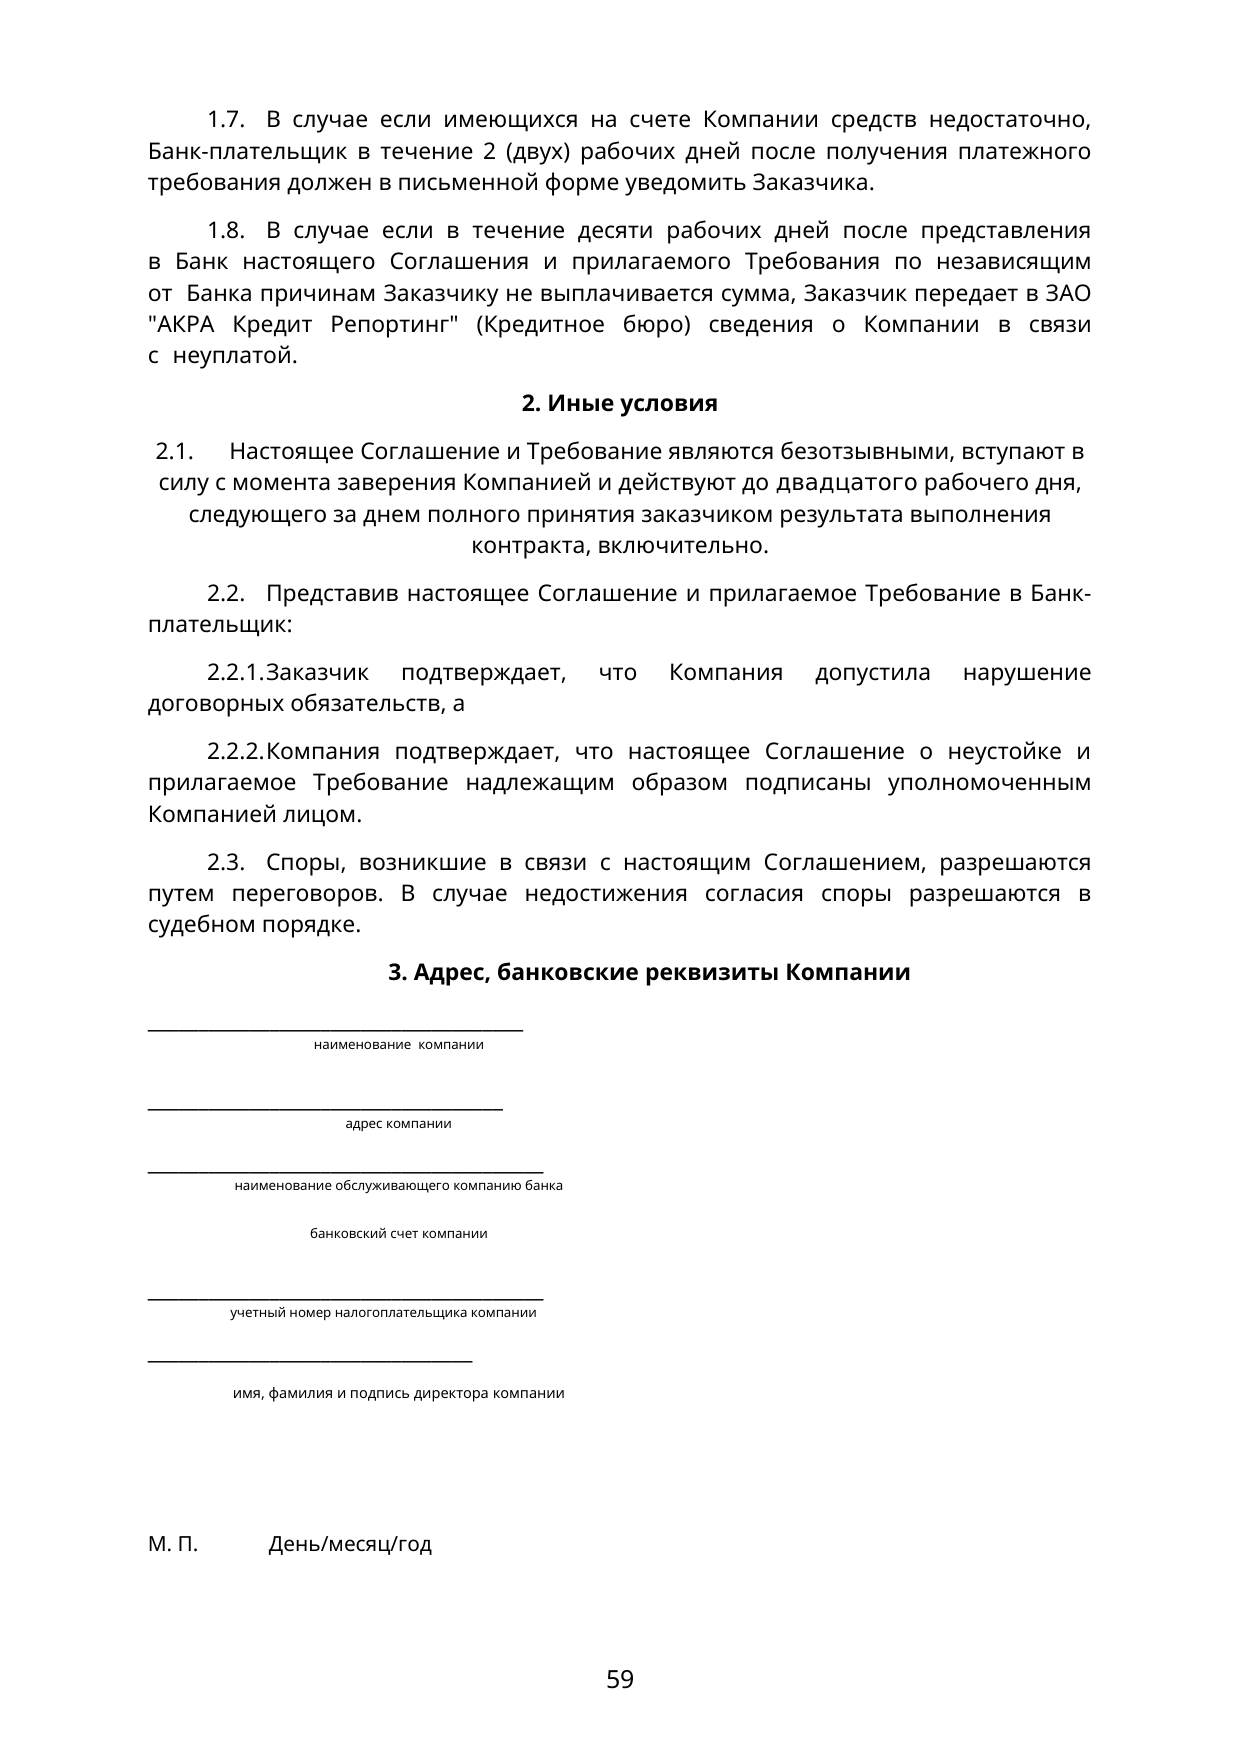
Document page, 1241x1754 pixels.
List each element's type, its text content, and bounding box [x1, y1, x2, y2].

text банковский счет компании [148, 1224, 650, 1256]
text адрес компании [148, 1114, 649, 1145]
text имя, фамилия и подпись директора компании [148, 1383, 650, 1417]
text _______________________________________ [148, 1145, 1092, 1177]
text наименование компании [148, 1035, 650, 1066]
text 1.8. В случае если в течение десяти рабочих дней после представления в Банк настоящего Соглашения и прилагаемого Требования по независящим от Банка причинам Заказчику не выплачивается сумма, Заказчик передает в ЗАО "АКРА Кредит Репортинг" (Кредитное бюро) сведения о Компании в связи с неуплатой. [148, 214, 1092, 370]
text 2. Иные условия [148, 387, 1092, 418]
text учетный номер налогоплательщика компании ________________________________ [148, 1304, 650, 1366]
text 3. Адрес, банковские реквизиты Компании [148, 956, 1092, 987]
text ___________________________________ [148, 1083, 649, 1114]
text 2.1. Настоящее Соглашение и Требование являются безотзывными, вступают в силу с момента заверения Компанией и действуют до двадцатого рабочего дня, следующего за днем полного принятия заказчиком результата выполнения контракта, включительно. [148, 435, 1092, 560]
text 2.2.2. Компания подтверждает, что настоящее Соглашение о неустойке и прилагаемое Требование надлежащим образом подписаны уполномоченным Компанией лицом. [148, 735, 1092, 829]
text 2.3. Споры, возникшие в связи с настоящим Соглашением, разрешаются путем переговоров. В случае недостижения согласия споры разрешаются в судебном порядке. [148, 845, 1092, 939]
text 2.2.1. Заказчик подтверждает, что Компания допустила нарушение договорных обязательств, а [148, 656, 1092, 718]
text М. П. День/месяц/год [148, 1529, 1092, 1558]
text 1.7. В случае если имеющихся на счете Компании средств недостаточно, Банк-плательщик в течение 2 (двух) рабочих дней после получения платежного требования должен в письменной форме уведомить Заказчика. [148, 103, 1092, 197]
text наименование обслуживающего компанию банка [148, 1177, 650, 1208]
text 2.2. Представив настоящее Соглашение и прилагаемое Требование в Банк-плательщик: [148, 577, 1092, 639]
text _____________________________________ [148, 1004, 1092, 1035]
text _______________________________________ [148, 1272, 1092, 1304]
